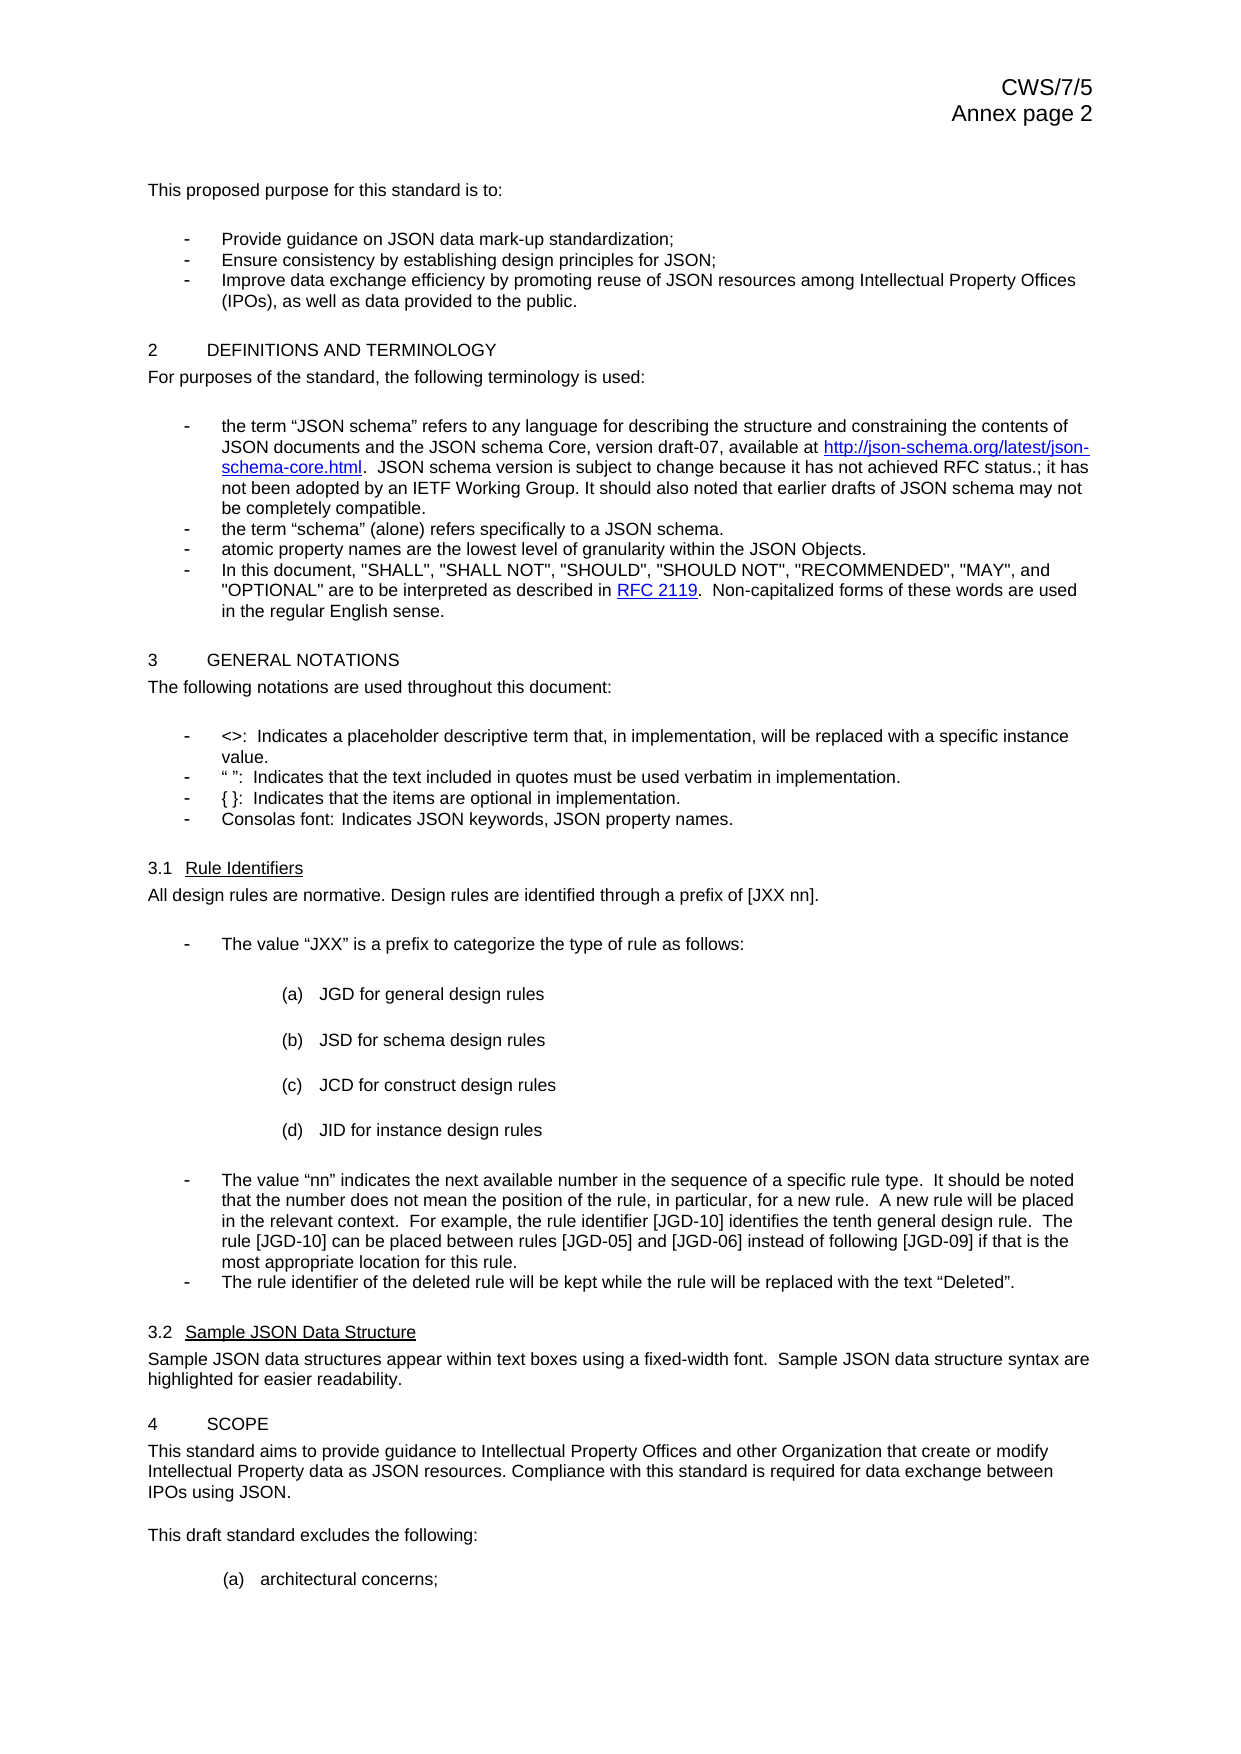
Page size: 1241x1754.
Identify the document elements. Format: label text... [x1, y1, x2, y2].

list The following notations are used throughout this document: [148, 677, 1093, 697]
subtitle GENERAL NOTATIONS [148, 650, 1093, 670]
list atomic property names are the lowest level of granularity within the JSON Objects. [184, 539, 1093, 559]
subtitle DEFINITIONS AND TERMINOLOGY [148, 340, 1093, 360]
list JCD for construct design rules [282, 1075, 1093, 1095]
text This proposed purpose for this standard is to: [148, 179, 1093, 200]
subtitle SCOPE [148, 1414, 1093, 1434]
list JGD for general design rules [282, 984, 1093, 1004]
list “ ”: Indicates that the text included in quotes must be used verbatim in implementation. [184, 767, 1093, 788]
list <>: Indicates a placeholder descriptive term that, in implementation, will be replaced with a specific instance value. [184, 726, 1093, 767]
list the term “schema” (alone) refers specifically to a JSON schema. [184, 518, 1093, 539]
list architectural concerns; [223, 1568, 1093, 1589]
subtitle Sample JSON Data Structure [148, 1322, 1093, 1342]
list All design rules are normative. Design rules are identified through a prefix of [JXX nn]. [148, 884, 1093, 905]
list { }: Indicates that the items are optional in implementation. [184, 788, 1093, 808]
text This draft standard excludes the following: [148, 1525, 1093, 1545]
text This standard aims to provide guidance to Intellectual Property Offices and other Organization that create or modify Intellectual Property data as JSON resources. Compliance with this standard is required for data exchange between IPOs using JSON. [148, 1441, 1093, 1502]
subtitle Rule Identifiers [148, 858, 1093, 878]
list Sample JSON data structures appear within text boxes using a fixed-width font. Sample JSON data structure syntax are highlighted for easier readability. [148, 1348, 1093, 1389]
list Consolas font: Indicates JSON keywords, JSON property names. [184, 808, 1093, 829]
list In this document, "SHALL", "SHALL NOT", "SHOULD", "SHOULD NOT", "RECOMMENDED", "MAY", and "OPTIONAL" are to be interpreted as described in RFC 2119. Non-capitalized forms of these words are used in the regular English sense. [184, 559, 1093, 621]
list Provide guidance on JSON data mark-up standardization; [184, 229, 1093, 249]
list Improve data exchange efficiency by promoting reuse of JSON resources among Intellectual Property Offices (IPOs), as well as data provided to the public. [184, 270, 1093, 311]
list The value “nn” indicates the next available number in the sequence of a specific rule type. It should be noted that the number does not mean the position of the rule, in particular, for a new rule. A new rule will be placed in the relevant context. For example, the rule identifier [JGD-10] identifies the tenth general design rule. The rule [JGD-10] can be placed between rules [JGD-05] and [JGD-06] instead of following [JGD-09] if that is the most appropriate location for this rule. [184, 1170, 1093, 1272]
list JID for instance design rules [282, 1120, 1093, 1141]
list the term “JSON schema” refers to any language for describing the structure and constraining the contents of JSON documents and the JSON schema Core, version draft-07, available at http://json-schema.org/latest/json-schema-core.html. JSON schema version is subject to change because it has not achieved RFC status.; it has not been adopted by an IETF Working Group. It should also noted that earlier drafts of JSON schema may not be completely compatible. [184, 416, 1093, 518]
list The value “JXX” is a prefix to categorize the type of rule as follows: [184, 934, 1093, 955]
list The rule identifier of the deleted rule will be kept while the rule will be replaced with the text “Deleted”. [184, 1272, 1093, 1292]
text For purposes of the standard, the following terminology is used: [148, 367, 1093, 387]
list JSD for schema design rules [282, 1029, 1093, 1050]
list Ensure consistency by establishing design principles for JSON; [184, 249, 1093, 270]
